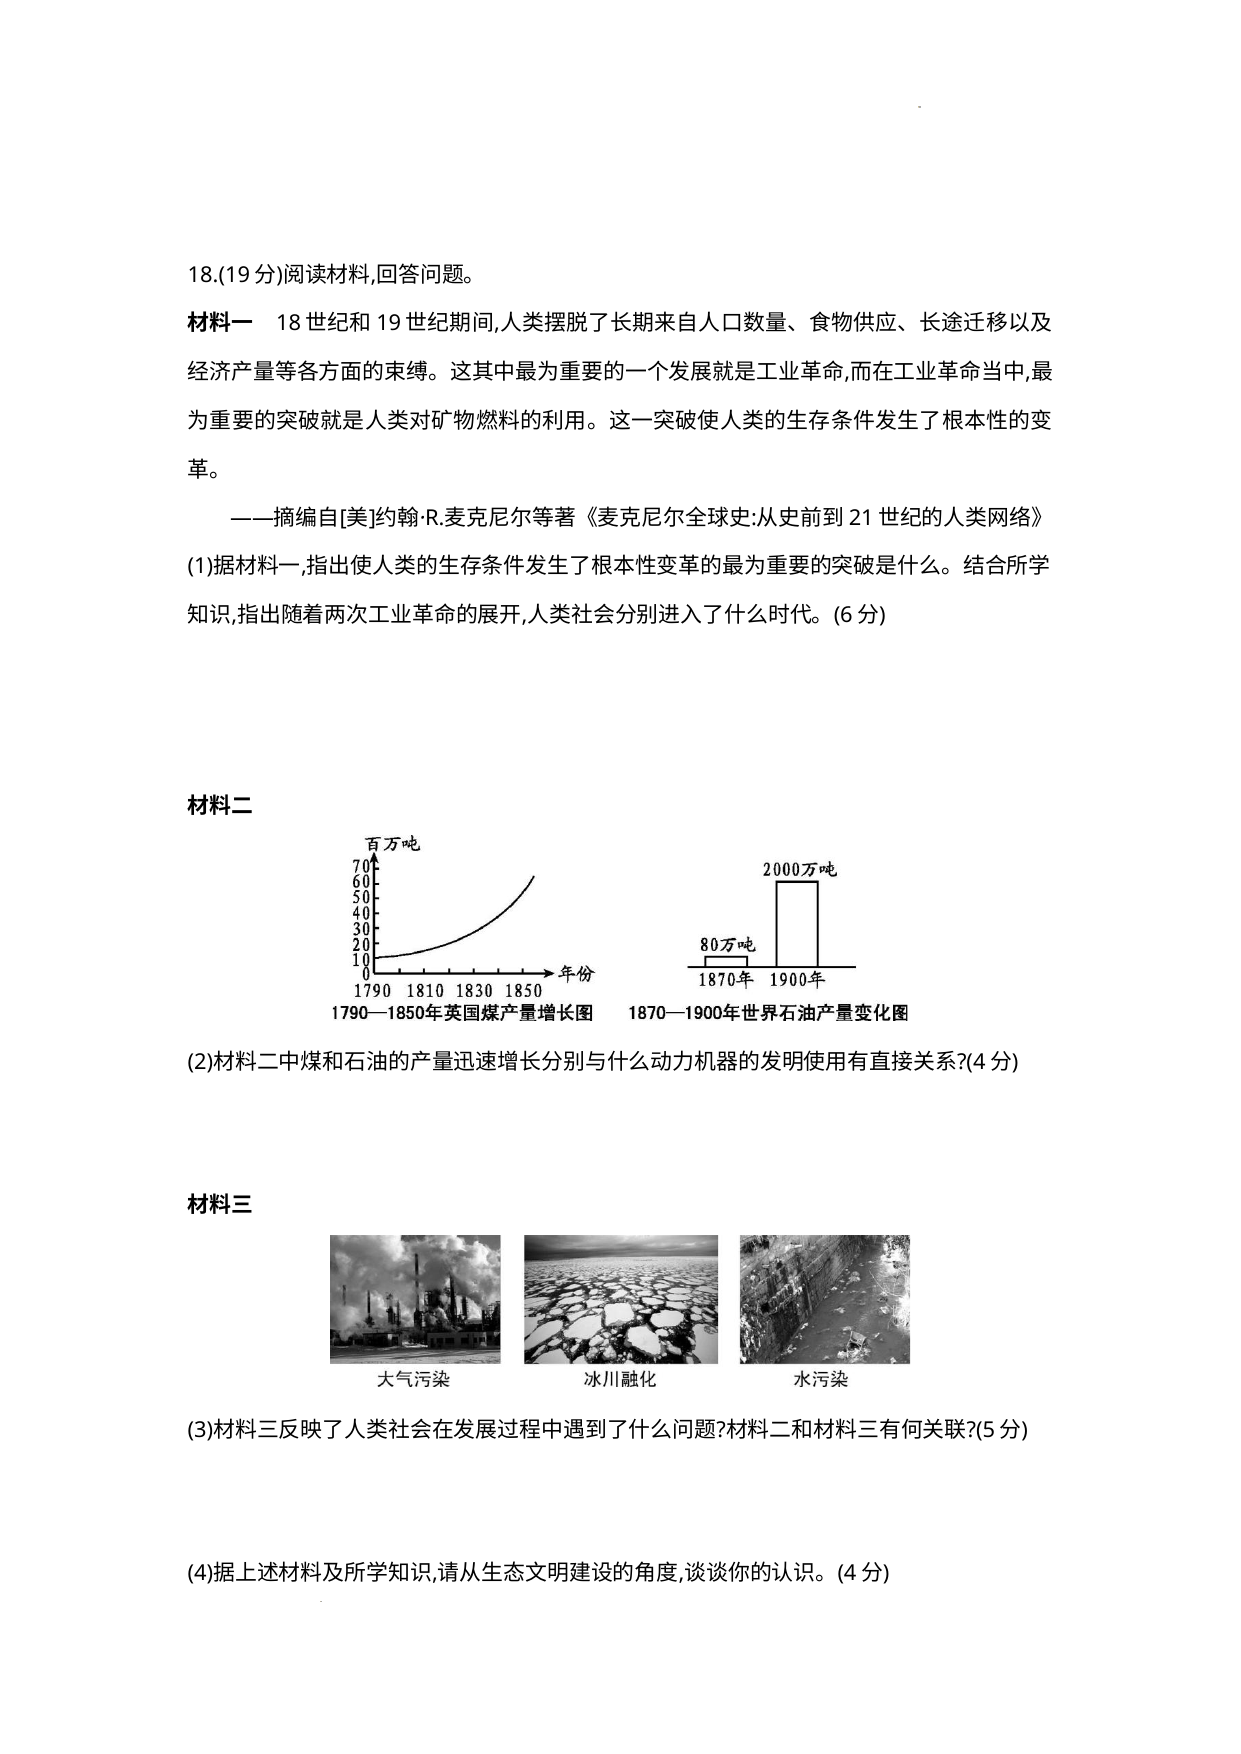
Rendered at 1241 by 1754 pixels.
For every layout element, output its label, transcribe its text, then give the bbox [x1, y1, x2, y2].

text (4)据上述材料及所学知识,请从生态文明建设的角度,谈谈你的认识。(4分) [187, 1554, 1053, 1587]
text 18.(19分)阅读材料,回答问题。 [187, 257, 1053, 289]
text 材料三 [187, 1187, 1053, 1219]
text ——摘编自[美]约翰·R.麦克尼尔等著《麦克尼尔全球史:从史前到21世纪的人类网络》 [187, 500, 1053, 532]
picture [330, 1235, 911, 1387]
picture [332, 835, 908, 1021]
text 材料一 18世纪和19世纪期间,人类摆脱了长期来自人口数量、食物供应、长途迁移以及经济产量等各方面的束缚。这其中最为重要的一个发展就是工业革命,而在工业革命当中,最为重要的突破就是人类对矿物燃料的利用。这一突破使人类的生存条件发生了根本性的变革。 [187, 305, 1053, 484]
text (3)材料三反映了人类社会在发展过程中遇到了什么问题?材料二和材料三有何关联?(5分) [187, 1411, 1053, 1444]
text (2)材料二中煤和石油的产量迅速增长分别与什么动力机器的发明使用有直接关系?(4分) [187, 1044, 1053, 1076]
text 材料二 [187, 787, 1053, 820]
text (1)据材料一,指出使人类的生存条件发生了根本性变革的最为重要的突破是什么。结合所学知识,指出随着两次工业革命的展开,人类社会分别进入了什么时代。(6分) [187, 548, 1053, 629]
